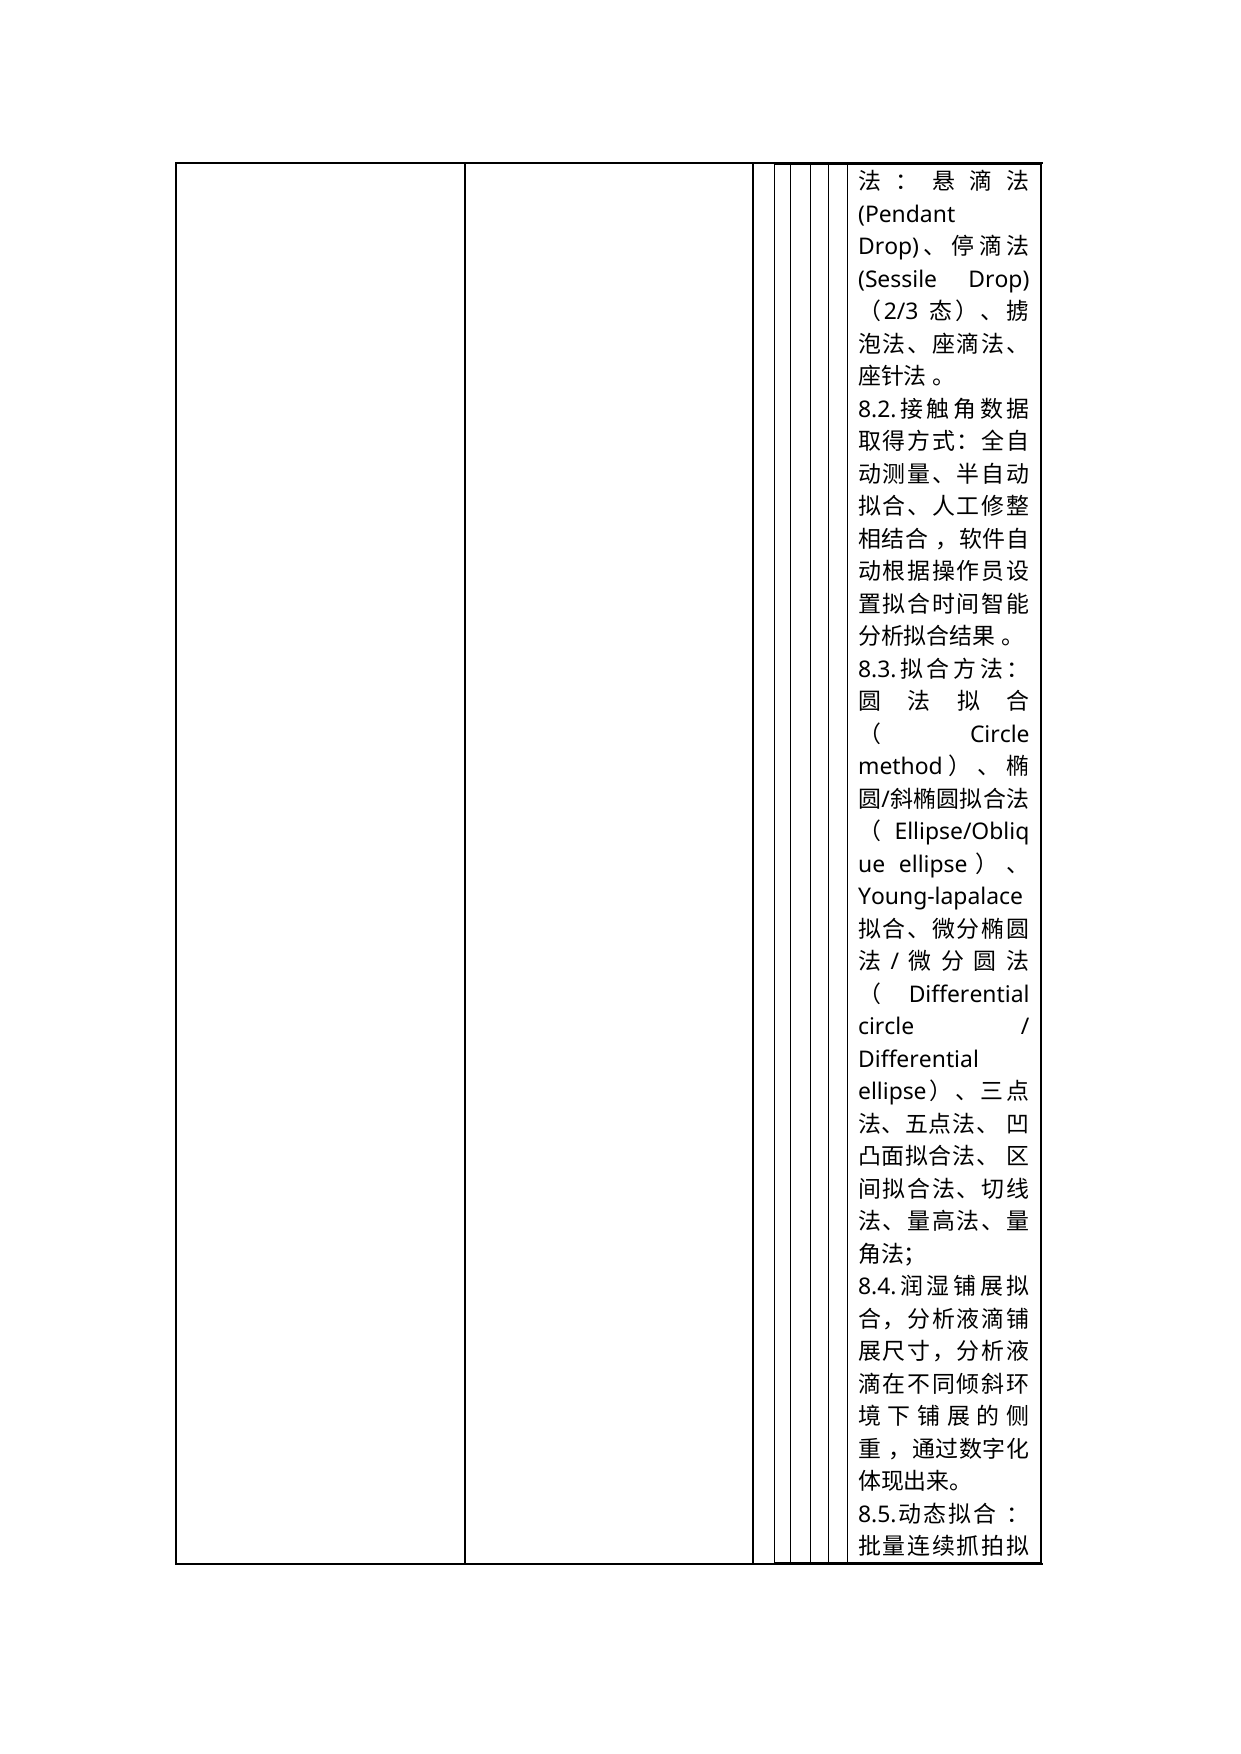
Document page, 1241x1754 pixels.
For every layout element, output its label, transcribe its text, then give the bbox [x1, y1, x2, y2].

table_cell [829, 165, 847, 1562]
table_cell [811, 165, 828, 1562]
table_cell [466, 164, 752, 1563]
table_cell 1 [177, 164, 464, 1563]
table_cell [754, 164, 774, 1563]
table_cell [791, 165, 810, 1562]
table_cell [848, 165, 1040, 1562]
table_cell [775, 165, 790, 1562]
